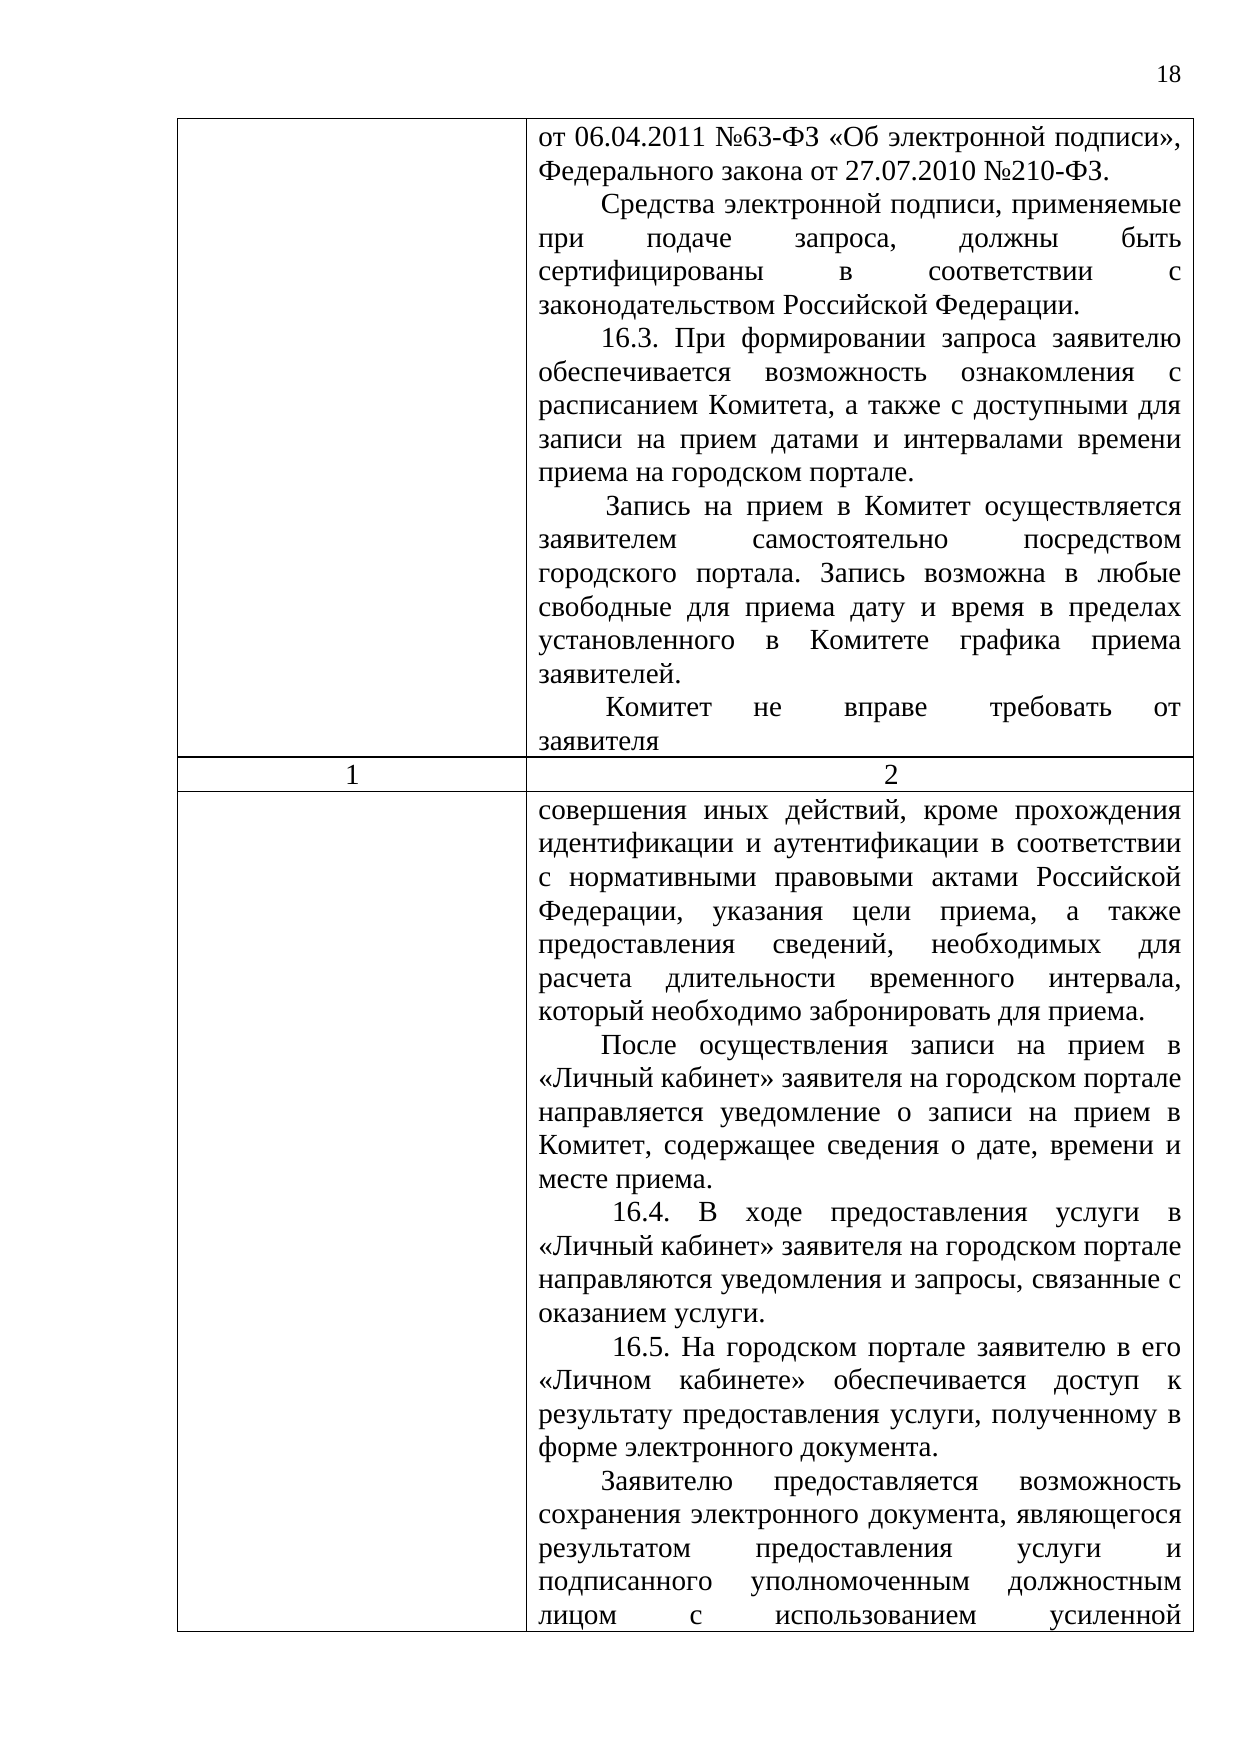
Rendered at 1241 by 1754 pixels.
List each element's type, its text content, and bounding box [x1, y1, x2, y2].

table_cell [527, 119, 1193, 756]
table_cell 2 [527, 758, 1193, 791]
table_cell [178, 119, 526, 756]
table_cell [527, 792, 1193, 1631]
table_cell [178, 792, 526, 1631]
table_cell 1 [178, 758, 526, 791]
